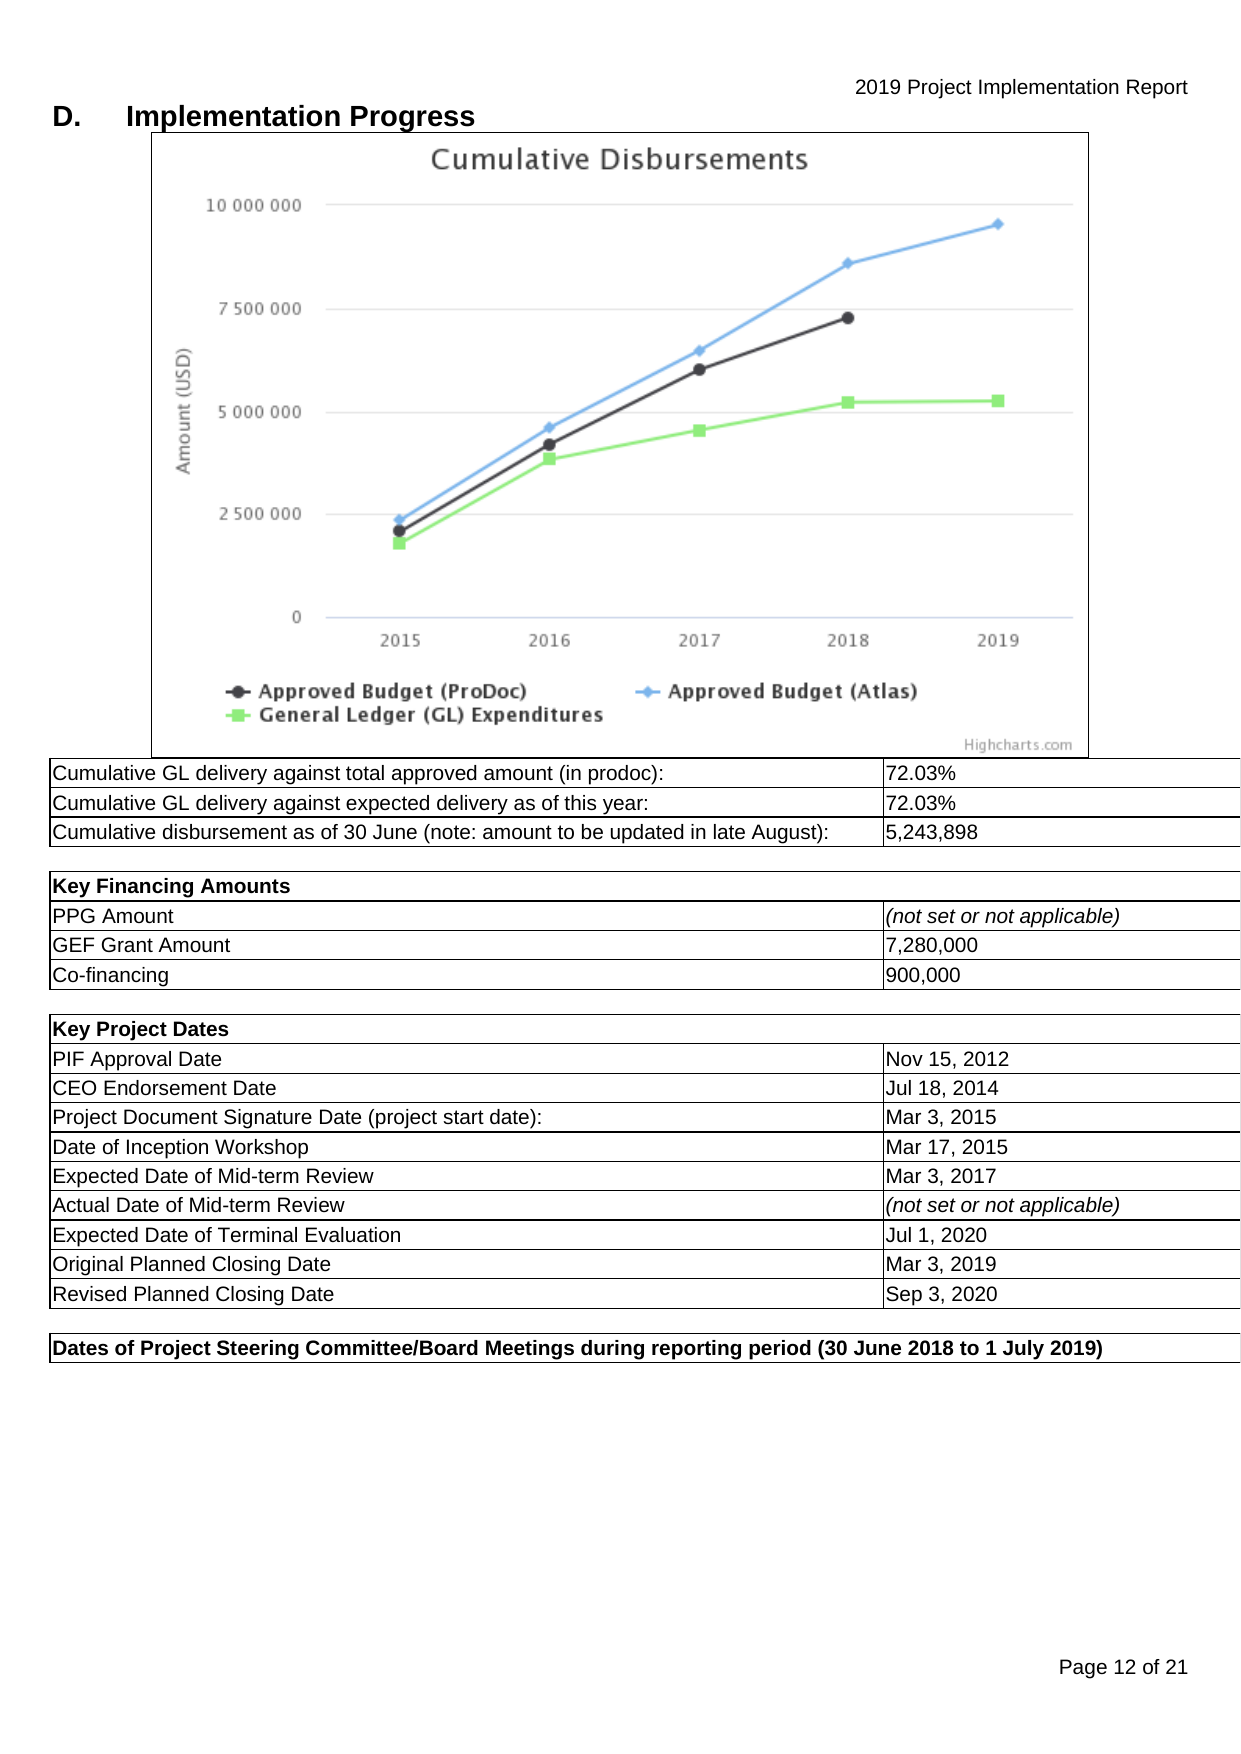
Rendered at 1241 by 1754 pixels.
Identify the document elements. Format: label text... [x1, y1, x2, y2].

table_cell Actual Date of Mid-term Review [51, 1191, 883, 1219]
table_header Key Financing Amounts [51, 872, 1240, 900]
table_cell (not set or not applicable) [884, 902, 1240, 930]
table_cell Revised Planned Closing Date [51, 1279, 883, 1307]
table_cell Co-financing [51, 960, 883, 988]
table_cell Expected Date of Terminal Evaluation [51, 1221, 883, 1249]
table_header Key Project Dates [51, 1015, 1240, 1043]
table_cell 72.03% [884, 788, 1240, 816]
table_cell Project Document Signature Date (project start date): [51, 1103, 883, 1131]
table_cell Date of Inception Workshop [51, 1133, 883, 1161]
table_cell Mar 17, 2015 [884, 1133, 1240, 1161]
table_cell Mar 3, 2017 [884, 1162, 1240, 1190]
table_header Dates of Project Steering Committee/Board Meetings during reporting period (30 June 2018 to 1 July 2019) [51, 1334, 1240, 1362]
table_cell Original Planned Closing Date [51, 1250, 883, 1278]
table_cell CEO Endorsement Date [51, 1074, 883, 1102]
table_cell Mar 3, 2019 [884, 1250, 1240, 1278]
table_cell Nov 15, 2012 [884, 1044, 1240, 1072]
subtitle Implementation Progress [52, 99, 1188, 132]
table_cell Cumulative disbursement as of 30 June (note: amount to be updated in late August): [51, 818, 883, 846]
table_cell Cumulative GL delivery against expected delivery as of this year: [51, 788, 883, 816]
table_cell PIF Approval Date [51, 1044, 883, 1072]
picture [152, 133, 1088, 757]
table_cell Jul 18, 2014 [884, 1074, 1240, 1102]
table_header 72.03% [884, 759, 1240, 787]
table_cell 7,280,000 [884, 931, 1240, 959]
table_cell Jul 1, 2020 [884, 1221, 1240, 1249]
table_cell Sep 3, 2020 [884, 1279, 1240, 1307]
table_cell Mar 3, 2015 [884, 1103, 1240, 1131]
table_cell PPG Amount [51, 902, 883, 930]
table_cell 900,000 [884, 960, 1240, 988]
table_header Cumulative GL delivery against total approved amount (in prodoc): [51, 759, 883, 787]
table_cell (not set or not applicable) [884, 1191, 1240, 1219]
table_cell Expected Date of Mid-term Review [51, 1162, 883, 1190]
table_cell GEF Grant Amount [51, 931, 883, 959]
table_cell 5,243,898 [884, 818, 1240, 846]
